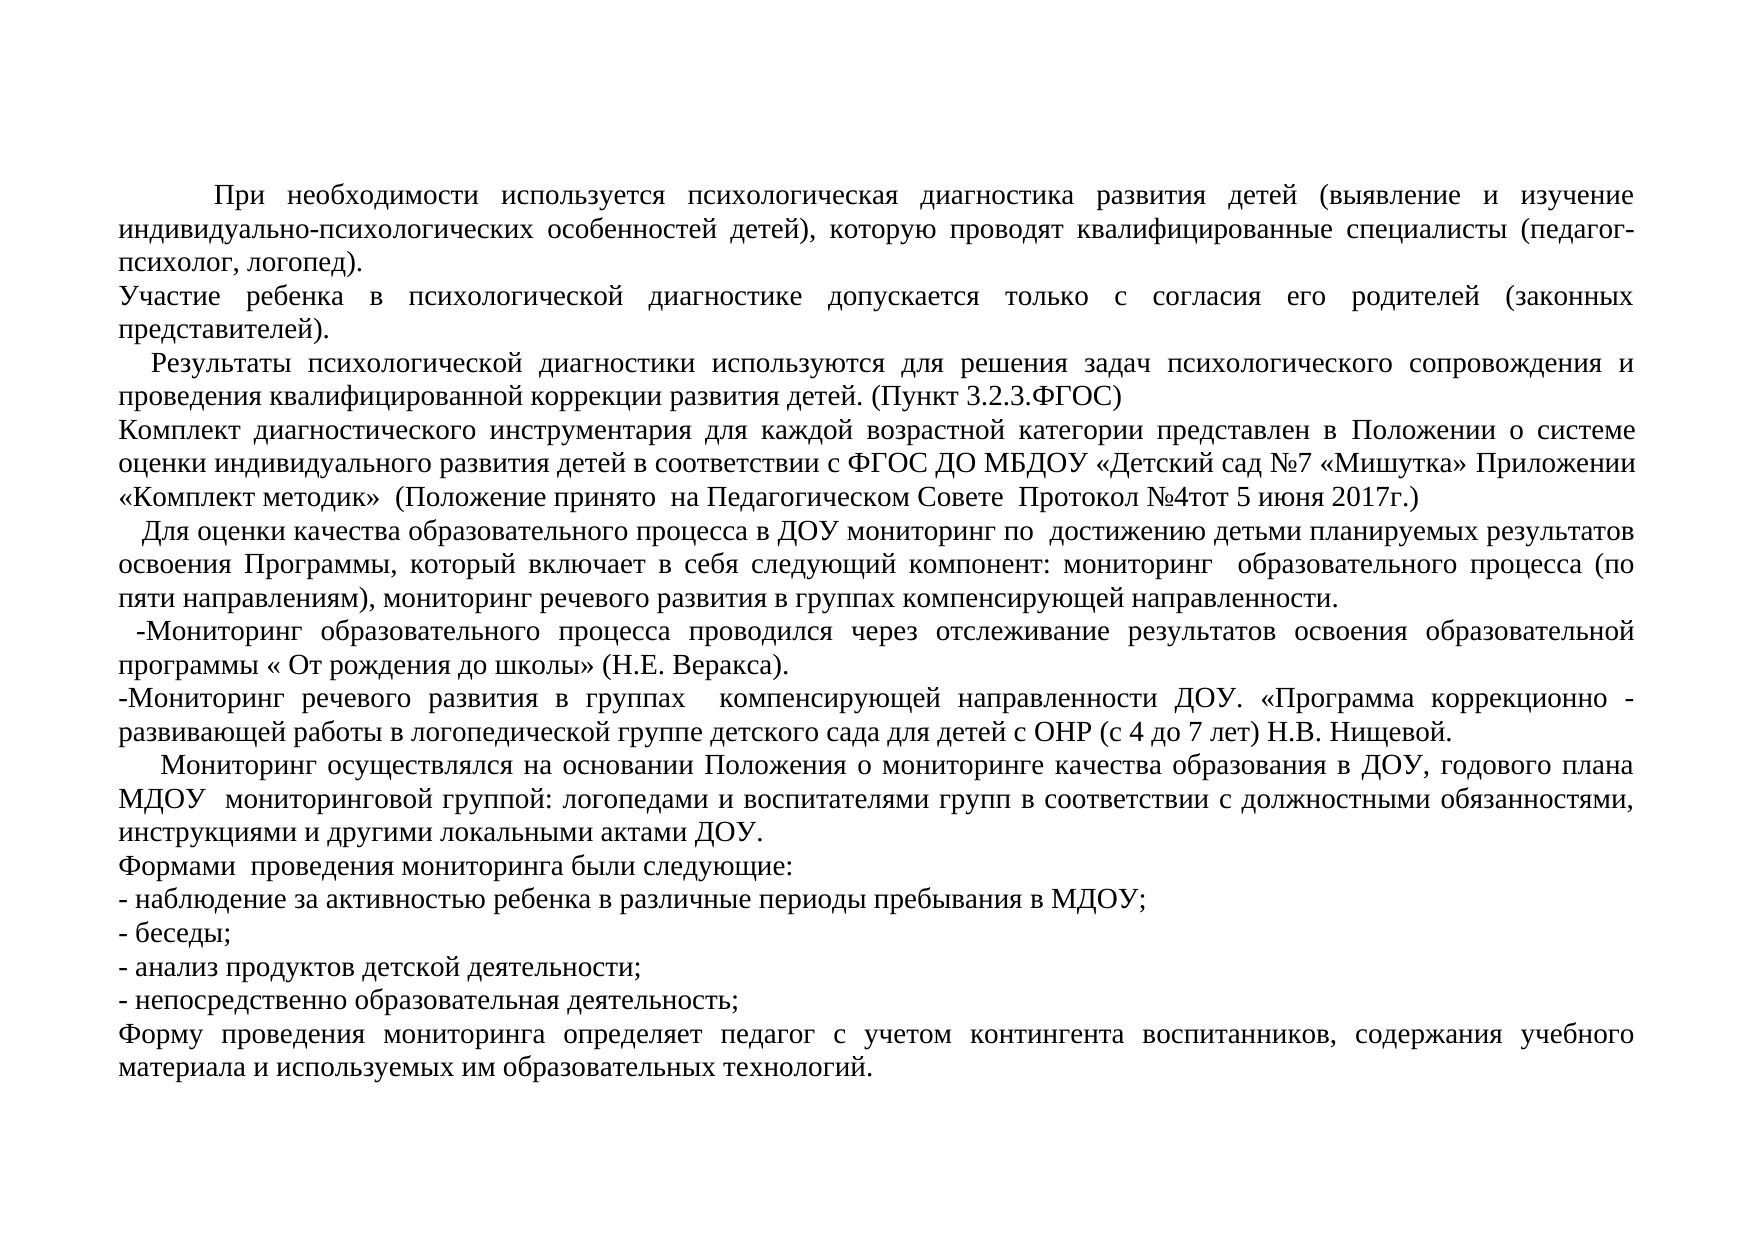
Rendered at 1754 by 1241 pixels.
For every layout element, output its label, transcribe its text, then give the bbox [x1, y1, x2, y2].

text Результаты психологической диагностики используются для решения задач психологического сопровождения и проведения квалифицированной коррекции развития детей. (Пункт 3.2.3.ФГОС) [118, 345, 1636, 412]
text Комплект диагностического инструментария для каждой возрастной категории представлен в Положении о системе оценки индивидуального развития детей в соответствии с ФГОС ДО МБДОУ «Детский сад №7 «Мишутка» Приложении «Комплект методик» (Положение принято на Педагогическом Совете Протокол №4тот 5 июня 2017г.) [118, 412, 1636, 513]
text -Мониторинг образовательного процесса проводился через отслеживание результатов освоения образовательной программы « От рождения до школы» (Н.Е. Веракса). [118, 613, 1636, 680]
text Для оценки качества образовательного процесса в ДОУ мониторинг по достижению детьми планируемых результатов освоения Программы, который включает в себя следующий компонент: мониторинг образовательного процесса (по пяти направлениям), мониторинг речевого развития в группах компенсирующей направленности. [118, 513, 1636, 613]
text Форму проведения мониторинга определяет педагог с учетом контингента воспитанников, содержания учебного материала и используемых им образовательных технологий. [118, 1016, 1636, 1083]
text - наблюдение за активностью ребенка в различные периоды пребывания в МДОУ; [118, 882, 1636, 915]
text Мониторинг осуществлялся на основании Положения о мониторинге качества образования в ДОУ, годового плана МДОУ мониторинговой группой: логопедами и воспитателями групп в соответствии с должностными обязанностями, инструкциями и другими локальными актами ДОУ. [118, 747, 1636, 848]
text - непосредственно образовательная деятельность; [118, 982, 1636, 1016]
text - анализ продуктов детской деятельности; [118, 949, 1636, 982]
text Участие ребенка в психологической диагностике допускается только с согласия его родителей (законных представителей). [118, 278, 1636, 345]
text -Мониторинг речевого развития в группах компенсирующей направленности ДОУ. «Программа коррекционно - развивающей работы в логопедической группе детского сада для детей с ОНР (с 4 до 7 лет) Н.В. Нищевой. [118, 680, 1636, 747]
text При необходимости используется психологическая диагностика развития детей (выявление и изучение индивидуально-психологических особенностей детей), которую проводят квалифицированные специалисты (педагог-психолог, логопед). [118, 177, 1636, 278]
text - беседы; [118, 915, 1636, 949]
text Формами проведения мониторинга были следующие: [118, 848, 1636, 882]
